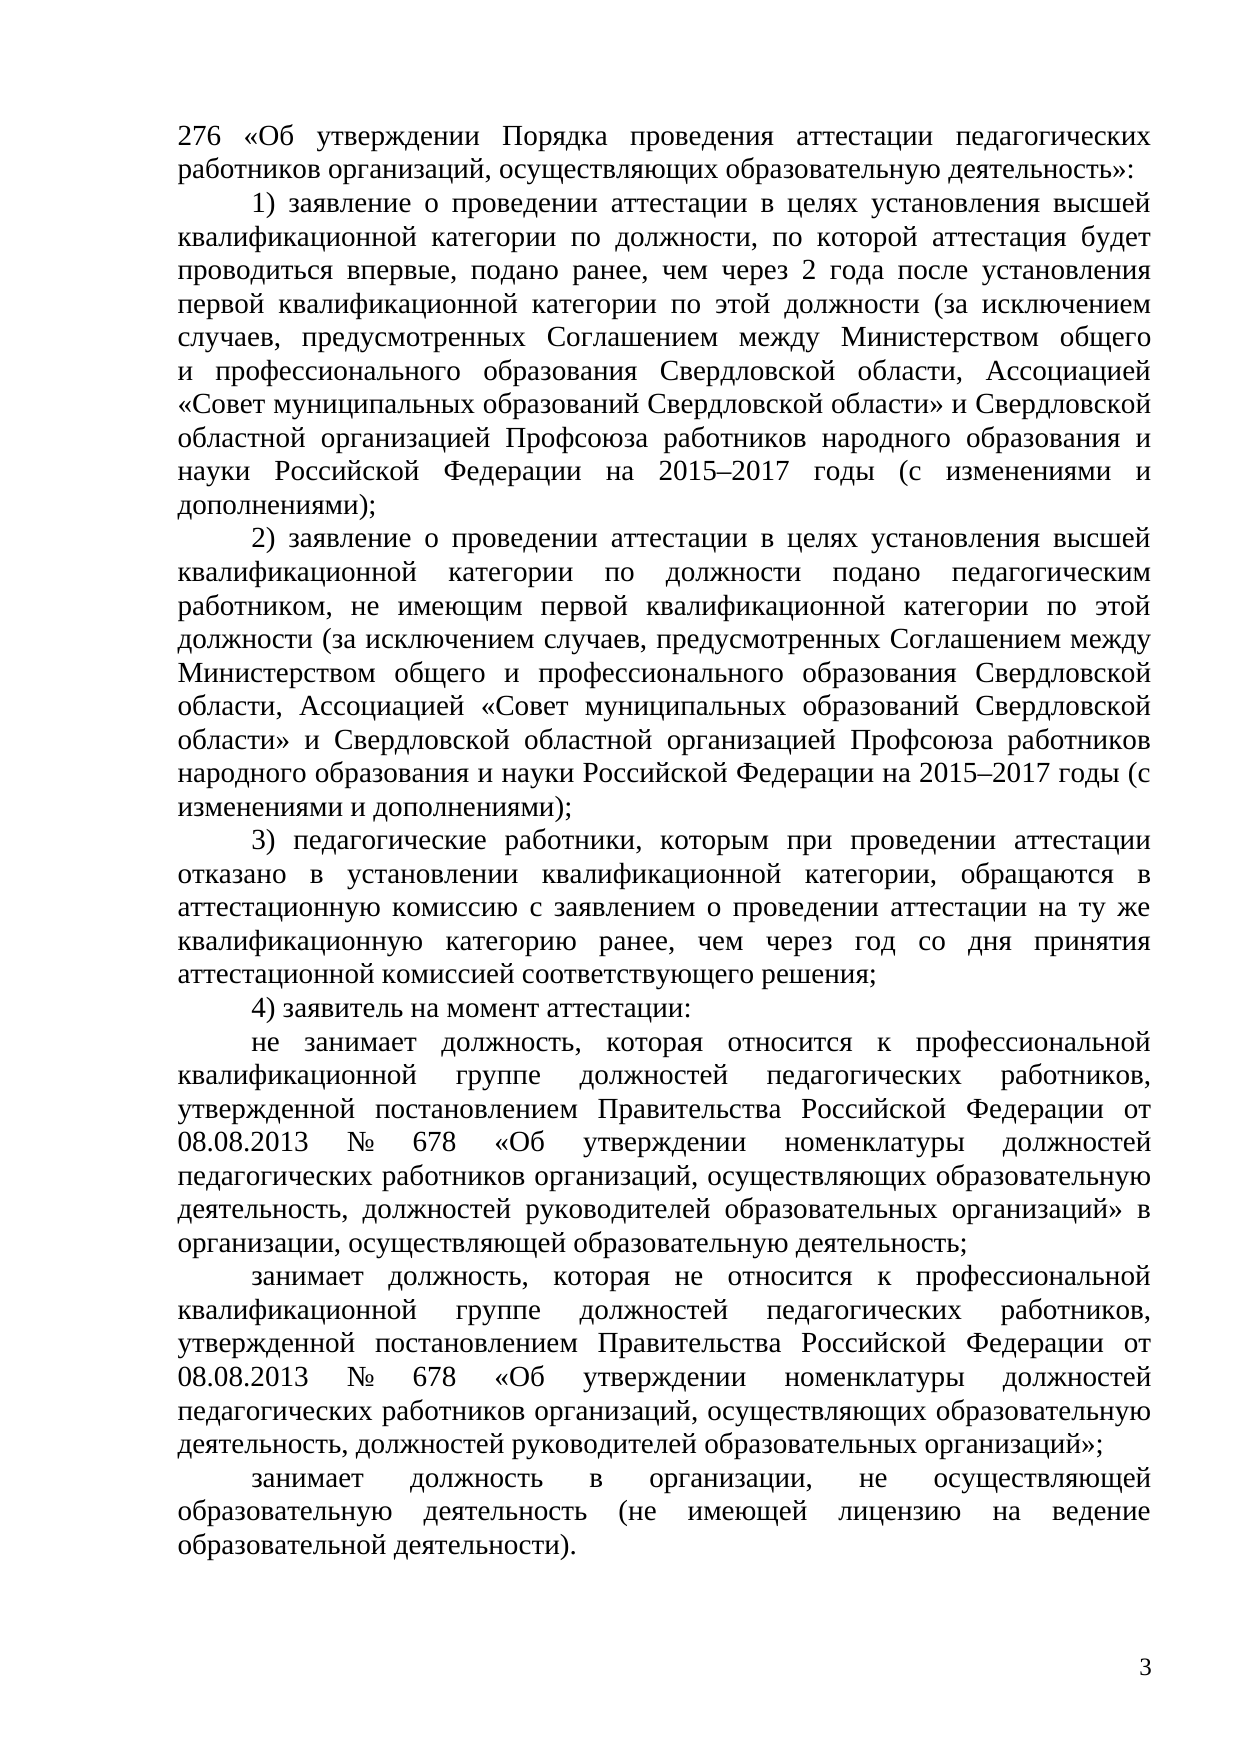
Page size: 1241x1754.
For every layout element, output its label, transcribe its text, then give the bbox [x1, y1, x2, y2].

text 3) педагогические работники, которым при проведении аттестации отказано в установлении квалификационной категории, обращаются в аттестационную комиссию с заявлением о проведении аттестации на ту же квалификационную категорию ранее, чем через год со дня принятия аттестационной комиссией соответствующего решения; [177, 822, 1152, 990]
text занимает должность, которая не относится к профессиональной квалификационной группе должностей педагогических работников, утвержденной постановлением Правительства Российской Федерации от 08.08.2013 № 678 «Об утверждении номенклатуры должностей педагогических работников организаций, осуществляющих образовательную деятельность, должностей руководителей образовательных организаций»; [177, 1258, 1152, 1460]
text не занимает должность, которая относится к профессиональной квалификационной группе должностей педагогических работников, утвержденной постановлением Правительства Российской Федерации от 08.08.2013 № 678 «Об утверждении номенклатуры должностей педагогических работников организаций, осуществляющих образовательную деятельность, должностей руководителей образовательных организаций» в организации, осуществляющей образовательную деятельность; [177, 1024, 1152, 1258]
text 4) заявитель на момент аттестации: [177, 990, 1152, 1024]
text занимает должность в организации, не осуществляющей образовательную деятельность (не имеющей лицензию на ведение образовательной деятельности). [177, 1460, 1152, 1560]
text 1) заявление о проведении аттестации в целях установления высшей квалификационной категории по должности, по которой аттестация будет проводиться впервые, подано ранее, чем через 2 года после установления первой квалификационной категории по этой должности (за исключением случаев, предусмотренных Соглашением между Министерством общего и профессионального образования Свердловской области, Ассоциацией «Совет муниципальных образований Свердловской области» и Свердловской областной организацией Профсоюза работников народного образования и науки Российской Федерации на 2015–2017 годы (с изменениями и дополнениями); [177, 185, 1152, 521]
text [177, 118, 1152, 185]
text 2) заявление о проведении аттестации в целях установления высшей квалификационной категории по должности подано педагогическим работником, не имеющим первой квалификационной категории по этой должности (за исключением случаев, предусмотренных Соглашением между Министерством общего и профессионального образования Свердловской области, Ассоциацией «Совет муниципальных образований Свердловской области» и Свердловской областной организацией Профсоюза работников народного образования и науки Российской Федерации на 2015–2017 годы (с изменениями и дополнениями); [177, 521, 1152, 822]
